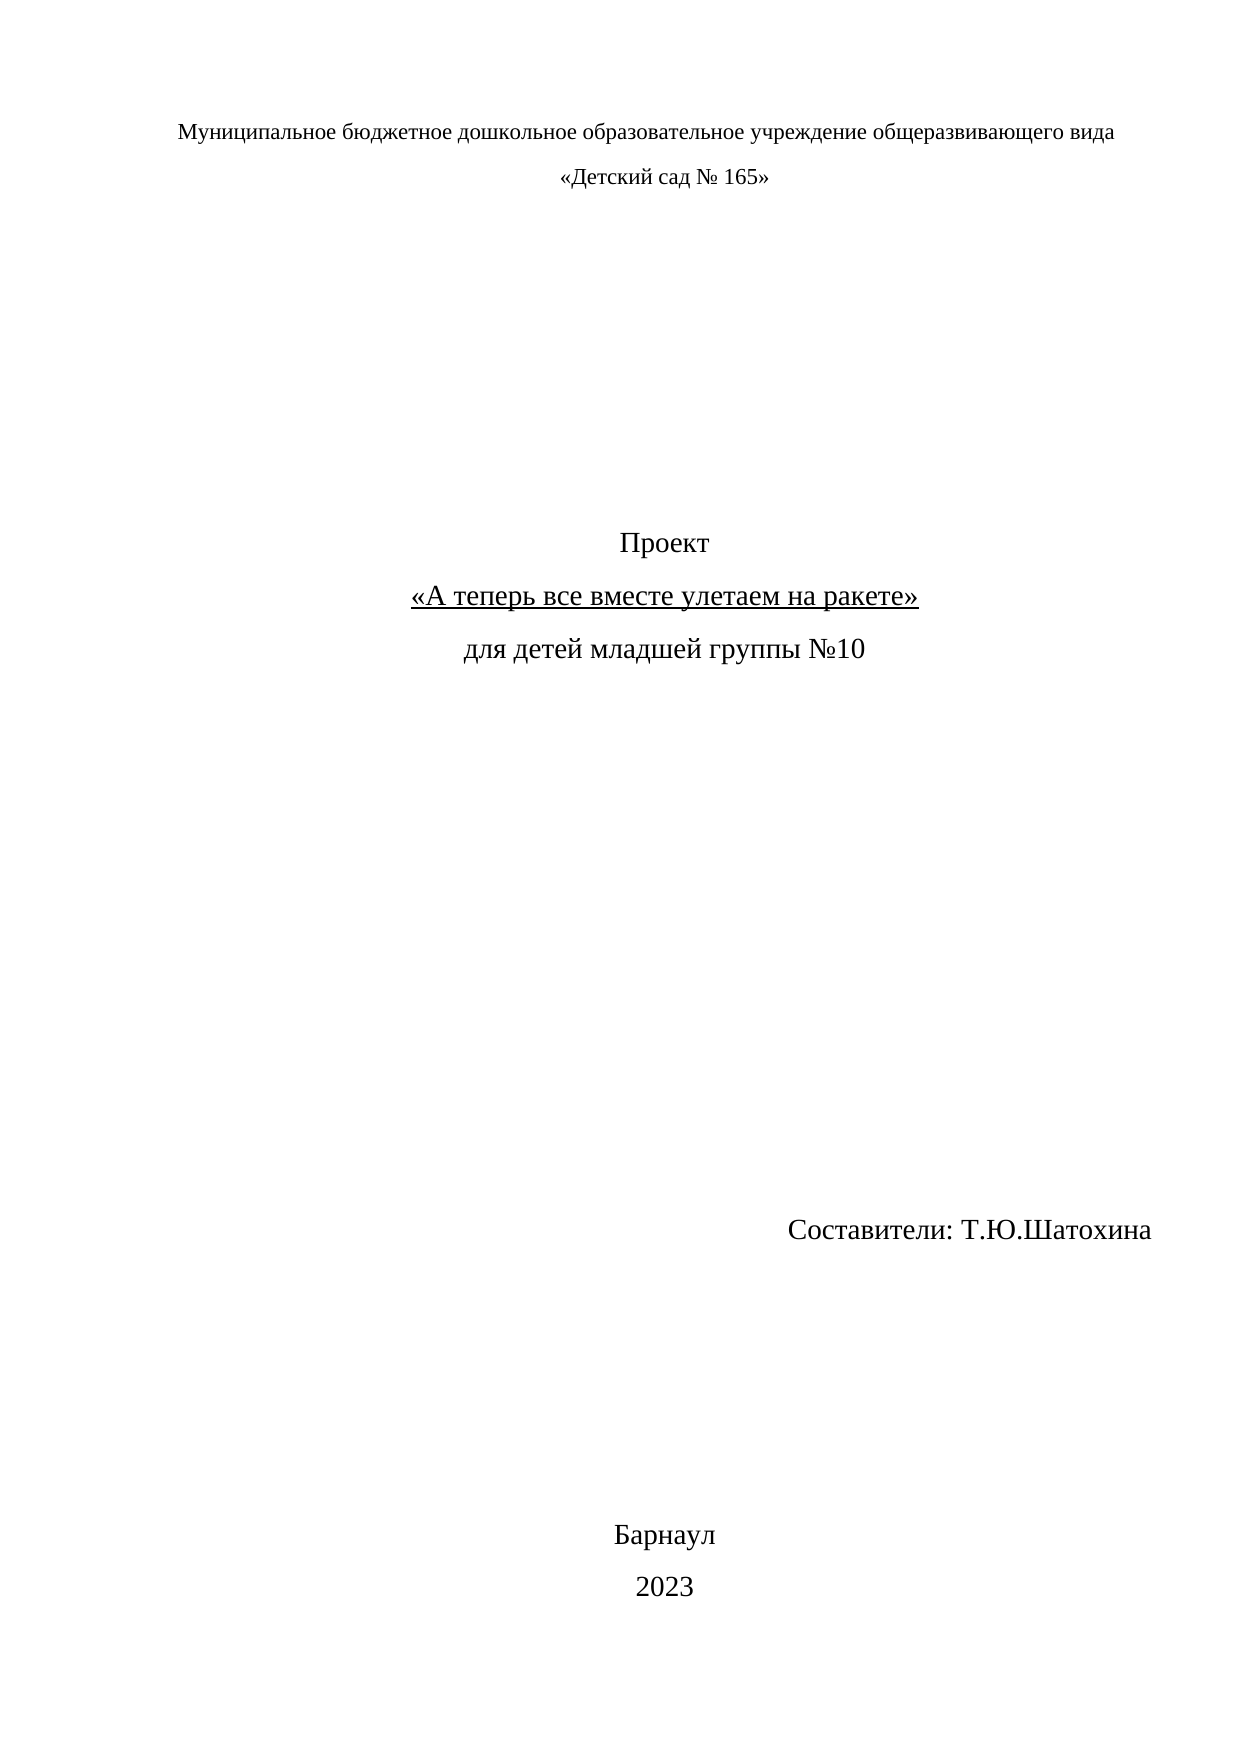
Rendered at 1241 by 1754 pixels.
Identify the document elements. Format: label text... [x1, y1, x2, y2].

text 2023 [177, 1569, 1152, 1603]
text Барнаул [177, 1517, 1152, 1550]
text Проект [177, 525, 1152, 559]
text «А теперь все вместе улетаем на ракете» [177, 578, 1152, 612]
text для детей младшей группы №10 [177, 631, 1152, 664]
text Муниципальное бюджетное дошкольное образовательное учреждение общеразвивающего вида [177, 118, 1152, 144]
text «Детский сад № 165» [177, 163, 1152, 189]
text Составители: Т.Ю.Шатохина [177, 1212, 1152, 1245]
